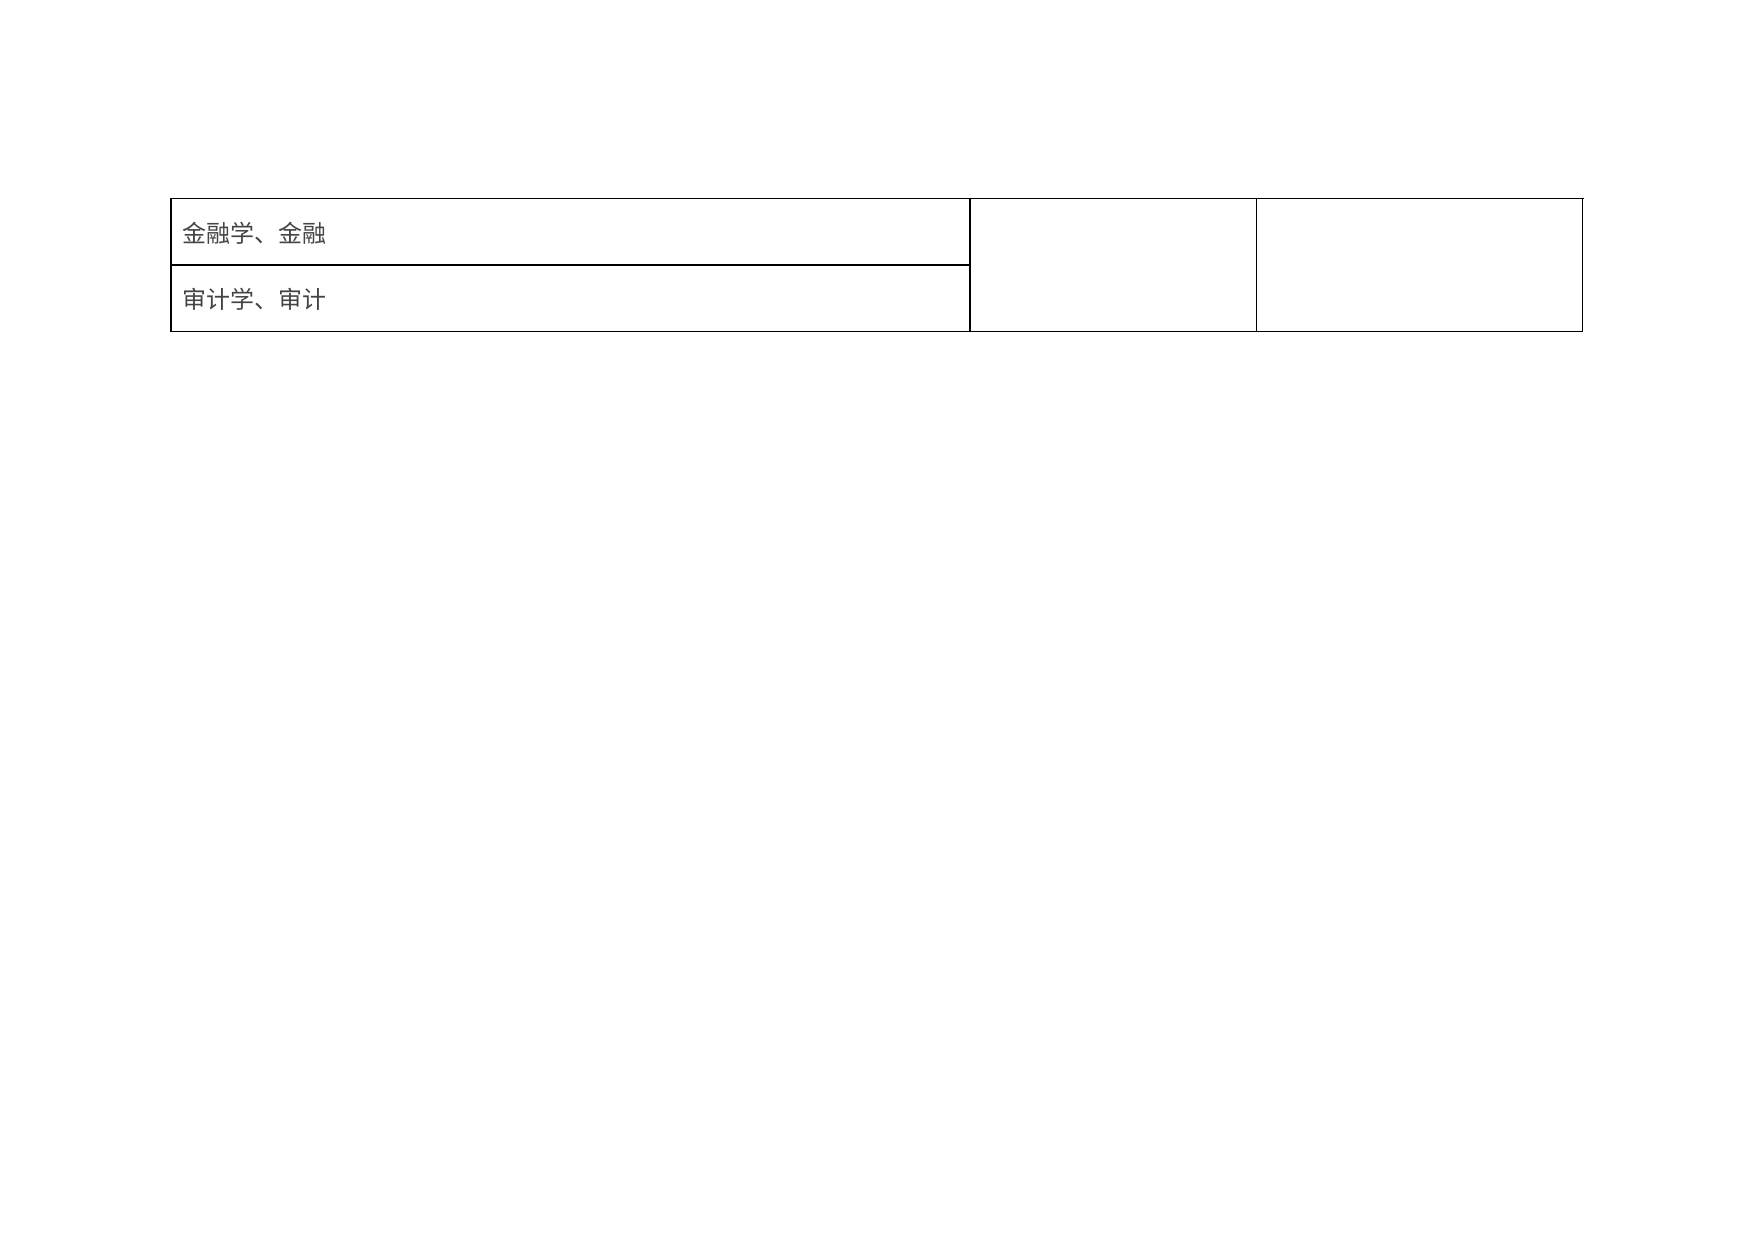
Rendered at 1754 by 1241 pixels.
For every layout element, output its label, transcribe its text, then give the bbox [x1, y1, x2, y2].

table_cell 金融学、金融 [172, 199, 969, 264]
table_cell 审计学、审计 [172, 266, 969, 331]
